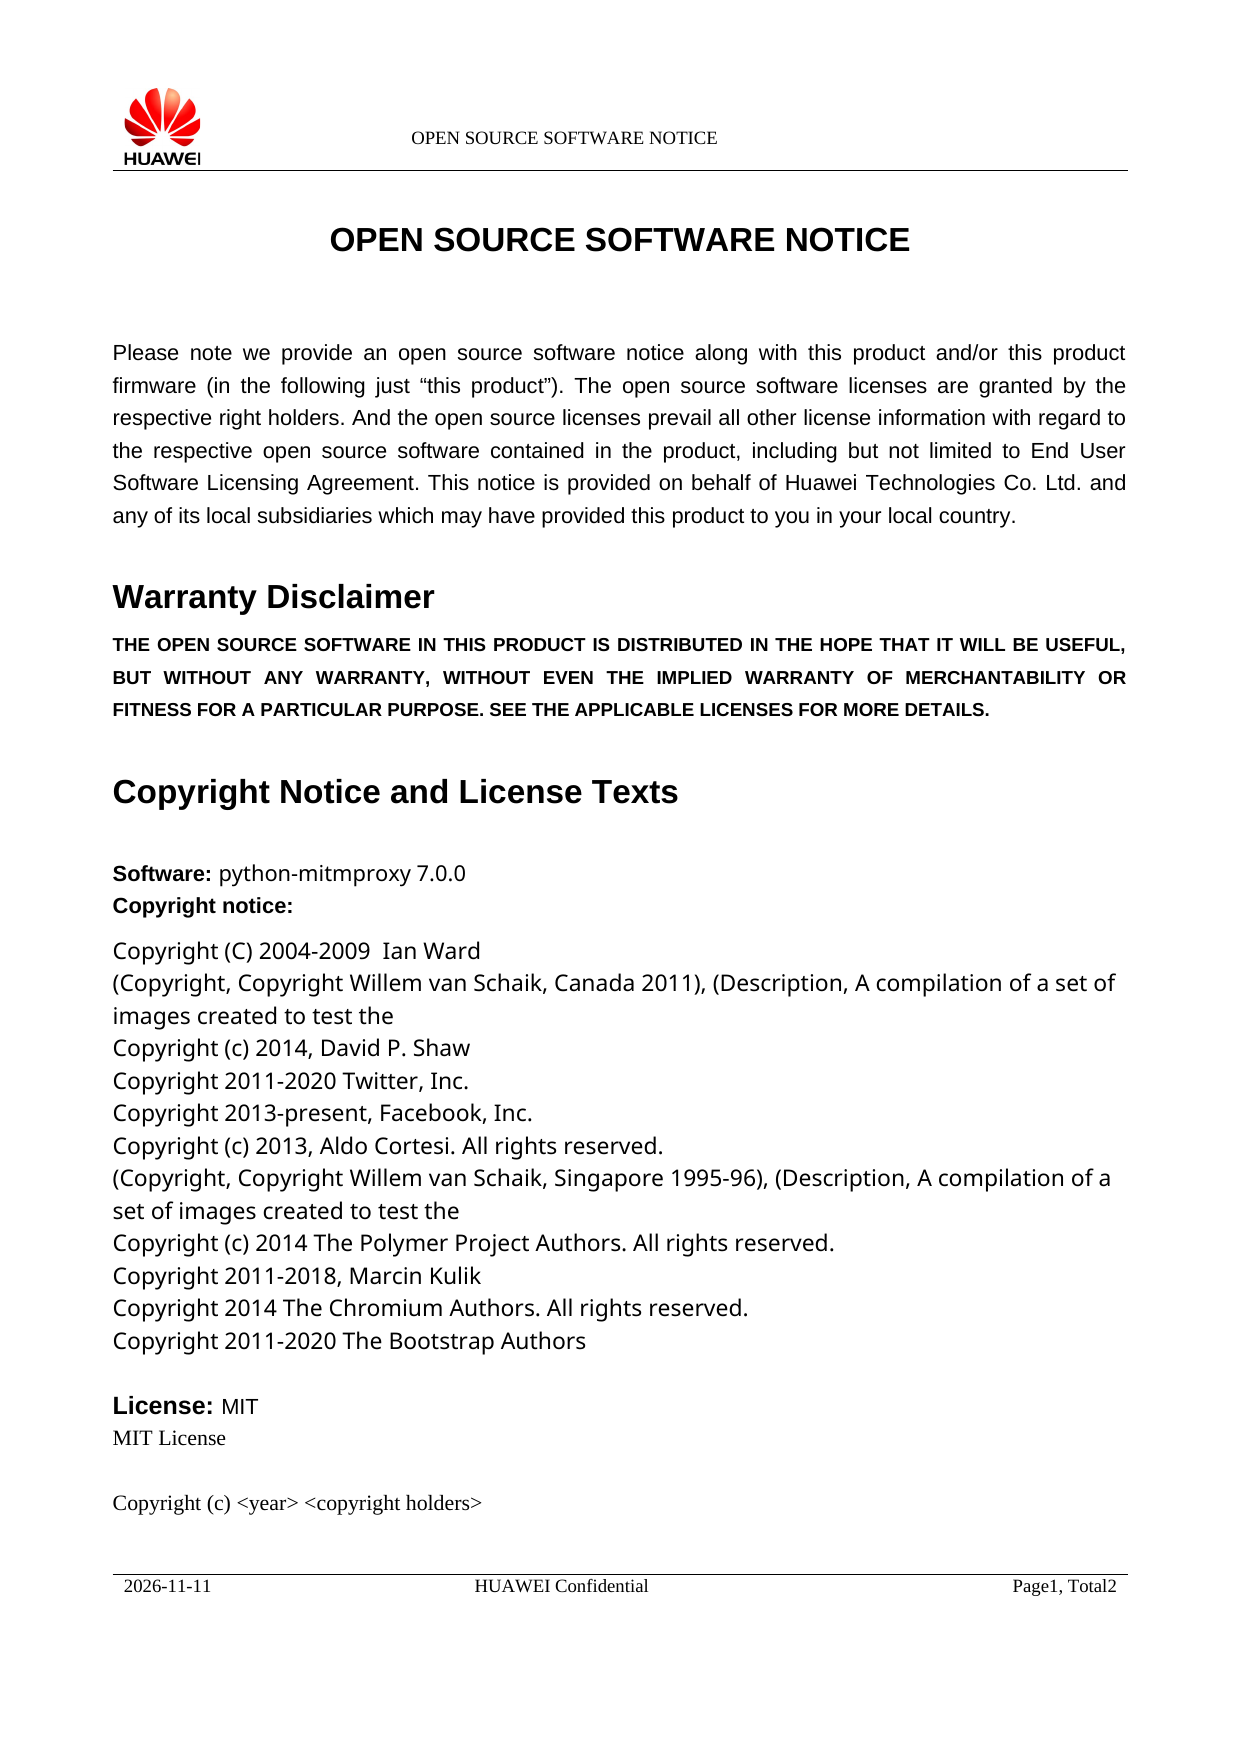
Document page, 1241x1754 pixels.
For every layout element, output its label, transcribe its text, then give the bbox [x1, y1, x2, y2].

text License: MIT [112, 1389, 1128, 1421]
text Warranty Disclaimer [112, 564, 1128, 629]
text Copyright Notice and License Texts [112, 759, 1128, 824]
text OPEN SOURCE SOFTWARE NOTICE [112, 206, 1128, 271]
text Copyright notice: [112, 889, 1128, 921]
text Please note we provide an open source software notice along with this product and/or this product firmware (in the following just “this product”). The open source software licenses are granted by the respective right holders. And the open source licenses prevail all other license information with regard to the respective open source software contained in the product, including but not limited to End User Software Licensing Agreement. This notice is provided on behalf of Huawei Technologies Co. Ltd. and any of its local subsidiaries which may have provided this product to you in your local country. [112, 336, 1128, 531]
text Copyright (C) 2004-2009 Ian Ward (Copyright, Copyright Willem van Schaik, Canada 2011), (Description, A compilation of a set of images created to test the Copyright (c) 2014, David P. Shaw Copyright 2011-2020 Twitter, Inc. Copyright 2013-present, Facebook, Inc. Copyright (c) 2013, Aldo Cortesi. All rights reserved. (Copyright, Copyright Willem van Schaik, Singapore 1995-96), (Description, A compilation of a set of images created to test the Copyright (c) 2014 The Polymer Project Authors. All rights reserved. Copyright 2011-2018, Marcin Kulik Copyright 2014 The Chromium Authors. All rights reserved. Copyright 2011-2020 The Bootstrap Authors [112, 934, 1128, 1389]
title Software: python-mitmproxy 7.0.0 [112, 856, 1128, 889]
picture [124, 88, 201, 165]
text The open source software in this product is distributed in the hope that it will be useful, but WITHOUT ANY WARRANTY, without even the implied warranty of MERCHANTABILITY or FITNESS FOR A PARTICULAR PURPOSE. See the applicable licenses for more details. [112, 629, 1128, 726]
